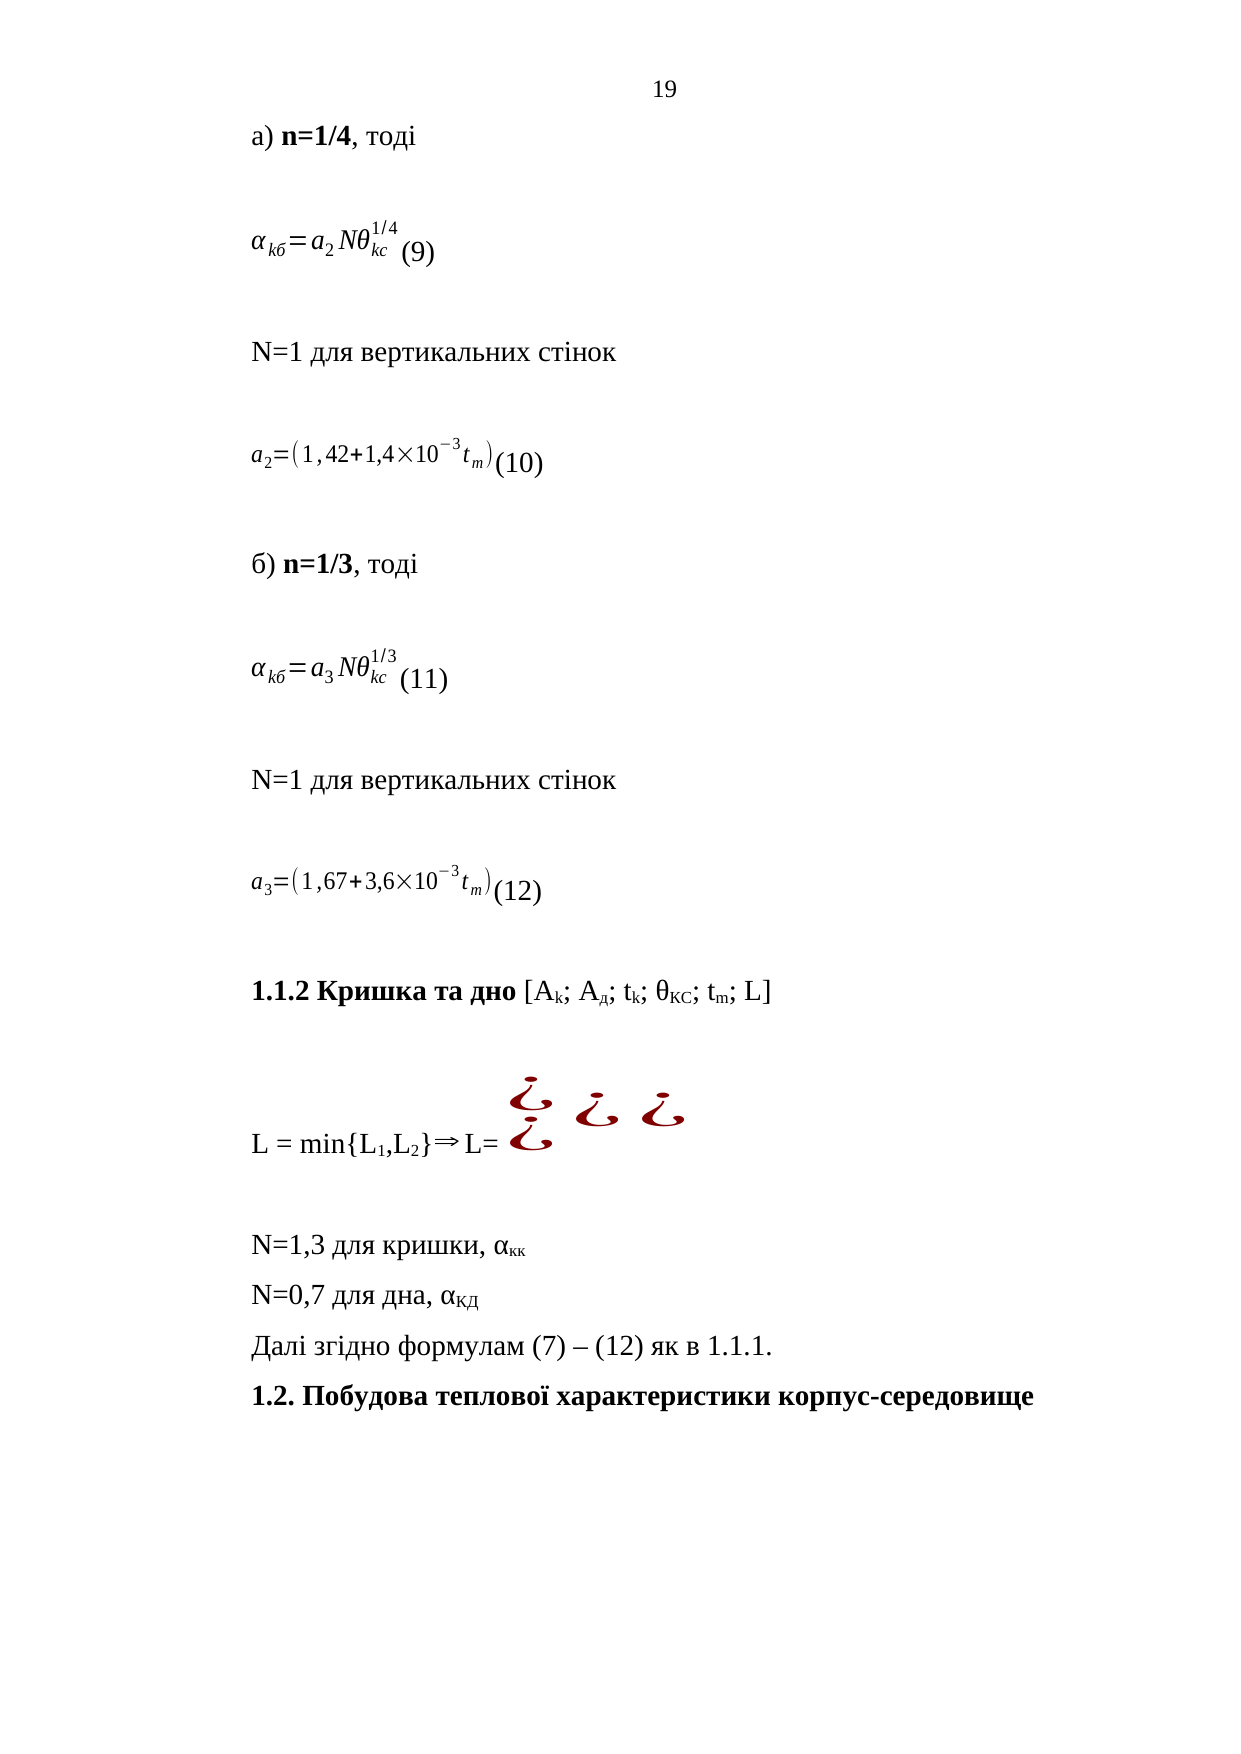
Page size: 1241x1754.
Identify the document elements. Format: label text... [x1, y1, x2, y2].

text (10) [177, 435, 1152, 479]
text N=1,3 для кришки, αкк [177, 1227, 1152, 1261]
text (11) [177, 646, 1152, 695]
text 1.2. Побудова теплової характеристики корпус-середовище [177, 1378, 1152, 1411]
text N=1 для вертикальних стінок [177, 334, 1152, 368]
text N=1 для вертикальних стінок [177, 762, 1152, 795]
text (9) [177, 219, 1152, 267]
text 1.1.2 Кришка та дно [Аk; Ад; tk; θКС; tm; L] [177, 973, 1152, 1007]
text а) n=1/4, тоді [177, 118, 1152, 152]
text N=0,7 для дна, αКД [177, 1277, 1152, 1311]
text Далі згідно формулам (7) – (12) як в 1.1.1. [177, 1328, 1152, 1361]
text (12) [177, 862, 1152, 906]
text L = min{L1,L2}L= [177, 1074, 1152, 1160]
text б) n=1/3, тоді [177, 546, 1152, 579]
